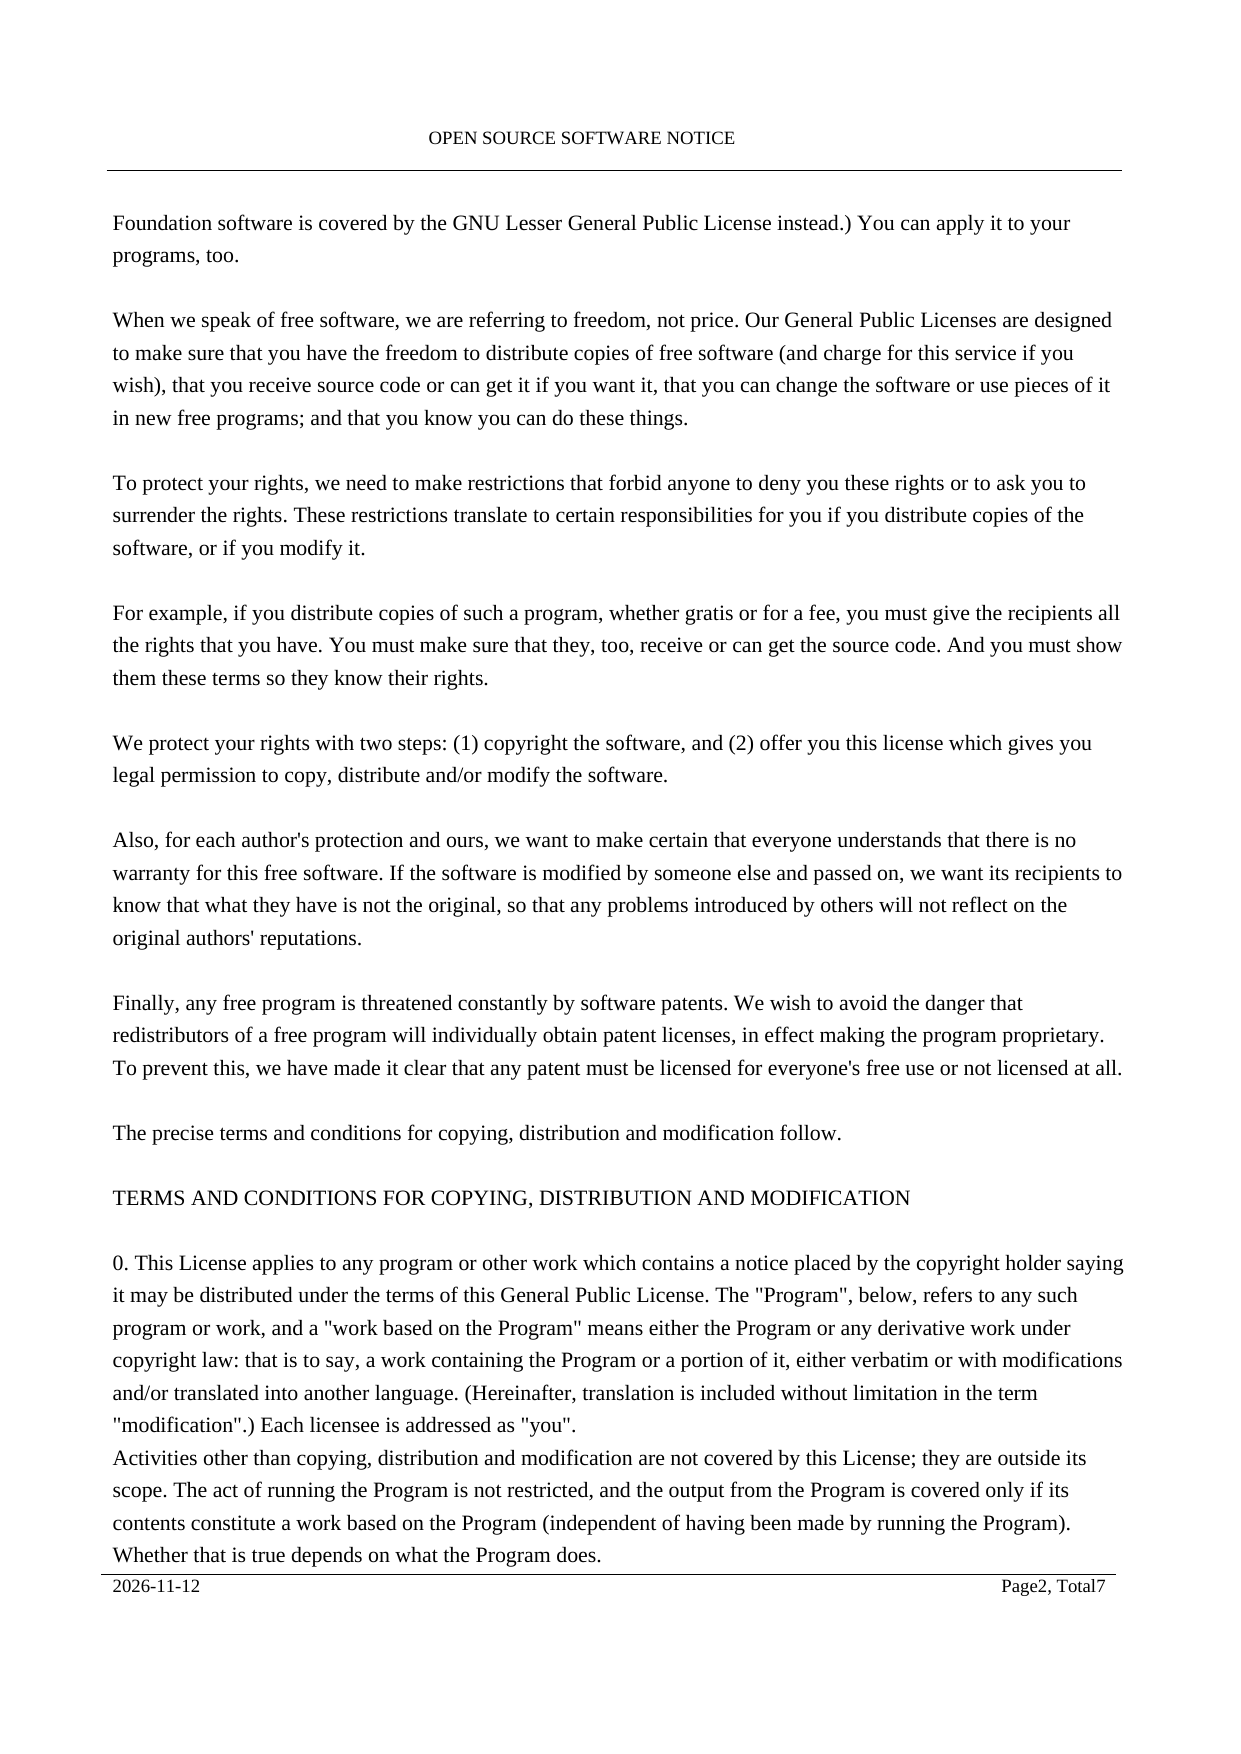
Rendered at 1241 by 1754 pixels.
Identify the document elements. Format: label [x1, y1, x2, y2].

text [112, 206, 1128, 1571]
